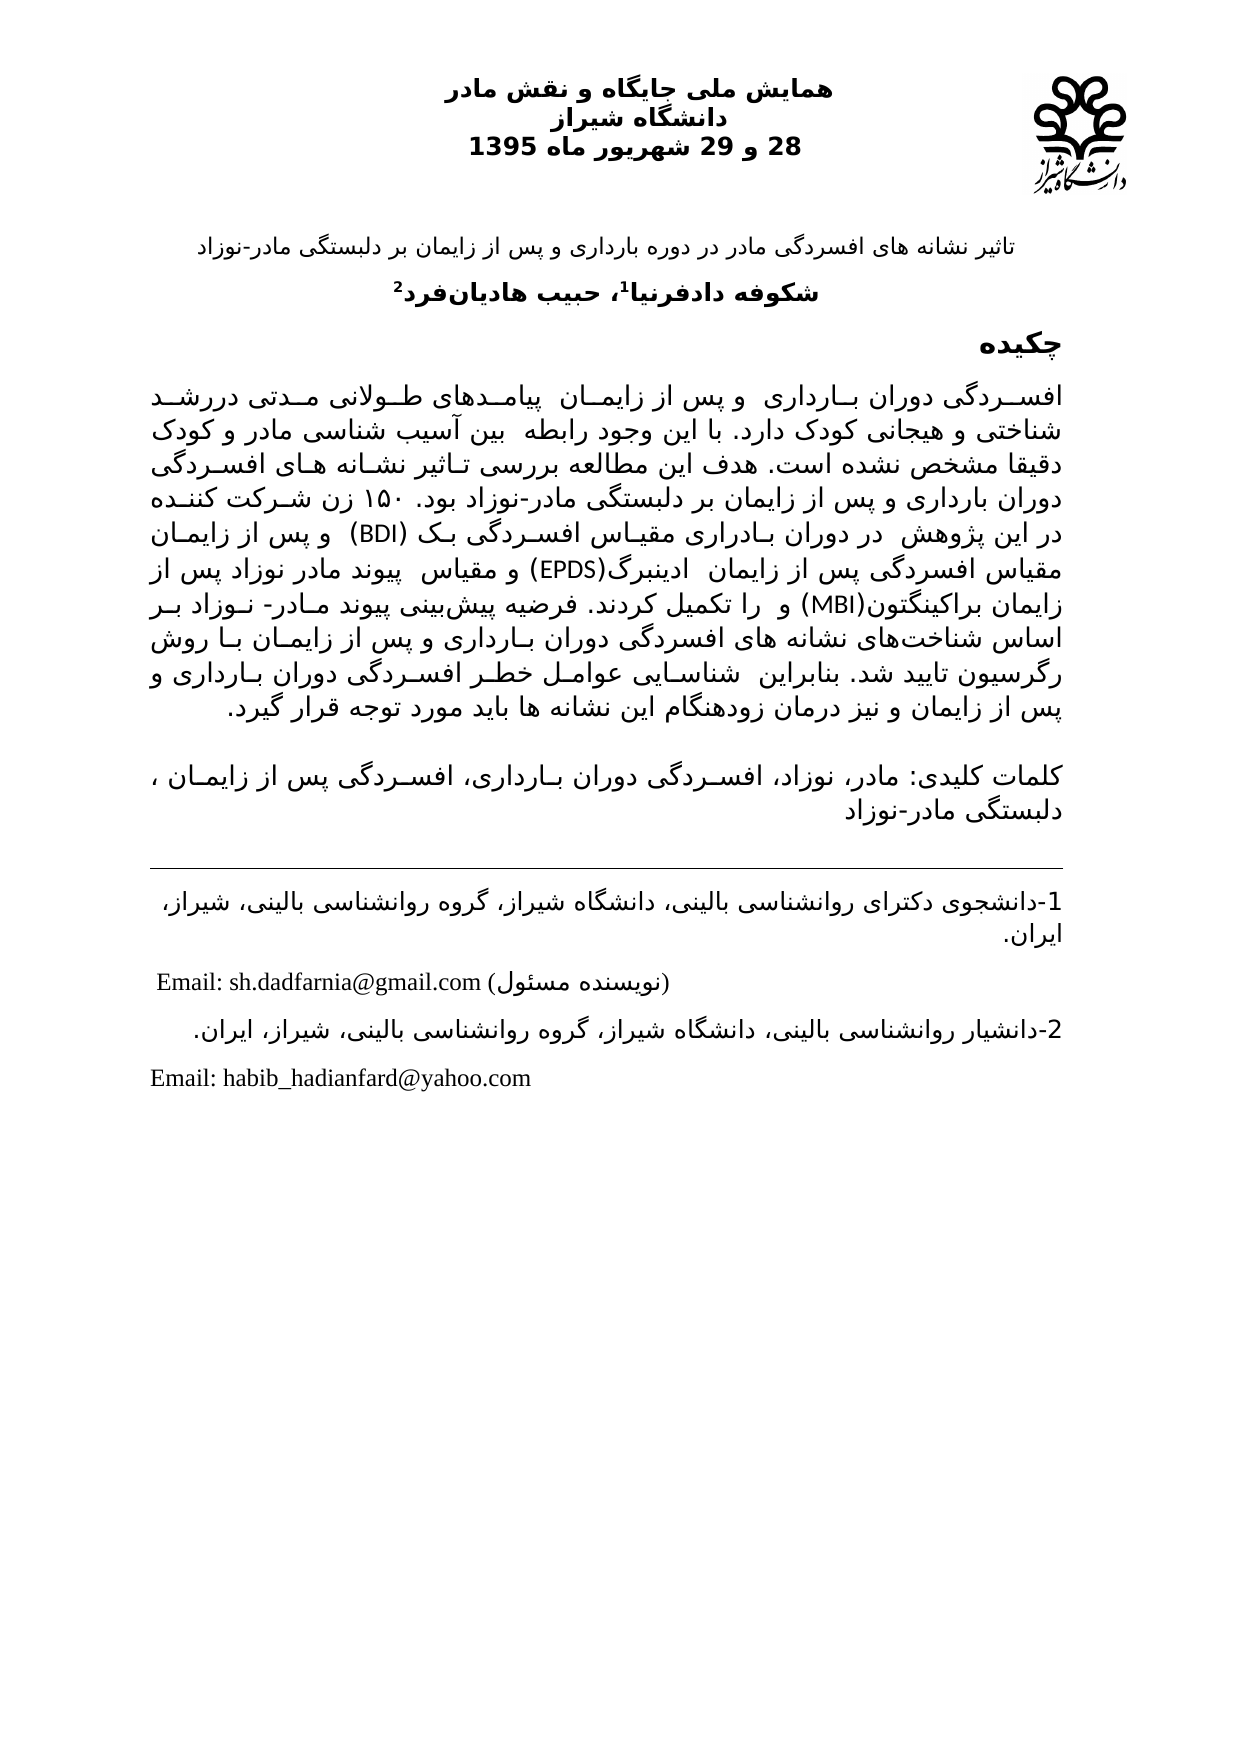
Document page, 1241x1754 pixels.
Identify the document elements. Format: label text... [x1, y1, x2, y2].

text شکوفه دادفرنیا1، حبیب هادیان‌فرد2 [150, 278, 1063, 308]
picture [1021, 73, 1127, 195]
text کلمات کلیدی: مادر، نوزاد، افسردگی دوران بارداری، افسردگی پس از زایمان ، دلبستگی مادر-نوزاد [150, 761, 1063, 826]
text 1-دانشجوی دکترای روانشناسی بالینی، دانشگاه شیراز، گروه روانشناسی بالینی، شیراز، ایران. [150, 888, 1063, 948]
text 2-دانشیار روانشناسی بالینی، دانشگاه شیراز، گروه روانشناسی بالینی، شیراز، ایران. [150, 1015, 1063, 1044]
text Email: habib_hadianfard@yahoo.com [150, 1063, 1063, 1092]
text افسردگی دوران بارداری و پس از زایمان پیامدهای طولانی مدتی دررشد شناختی و هیجانی کودک دارد. با این وجود رابطه بین آسیب شناسی مادر و کودک دقیقا مشخص نشده است. هدف این مطالعه بررسی تاثیر نشانه های افسردگی دوران بارداری و پس از زایمان بر دلبستگی مادر-نوزاد بود. ۱۵۰ زن شرکت کننده در این پژوهش در دوران بادراری مقیاس افسردگی بک (BDI) و پس از زایمان مقیاس افسردگی پس از زایمان ادینبرگ(EPDS) و مقیاس پیوند مادر نوزاد پس از زایمان براکینگتون(MBI) و را تکمیل کردند. فرضیه پیش‌بینی پیوند مادر- نوزاد بر اساس شناخت‌های نشانه های افسردگی دوران بارداری و پس از زایمان با روش رگرسیون تایید شد. بنابراین شناسایی عوامل خطر افسردگی دوران بارداری و پس از زایمان و نیز درمان زودهنگام این نشانه ها باید مورد توجه قرار گیرد. [150, 380, 1063, 722]
text چکیده [150, 327, 1063, 361]
text تاثیر نشانه های افسردگی مادر در دوره بارداری و پس از زایمان بر دلبستگی مادر-نوزاد [150, 233, 1063, 260]
text Email: sh.dadfarnia@gmail.com (نویسنده مسئول) [150, 967, 1063, 996]
